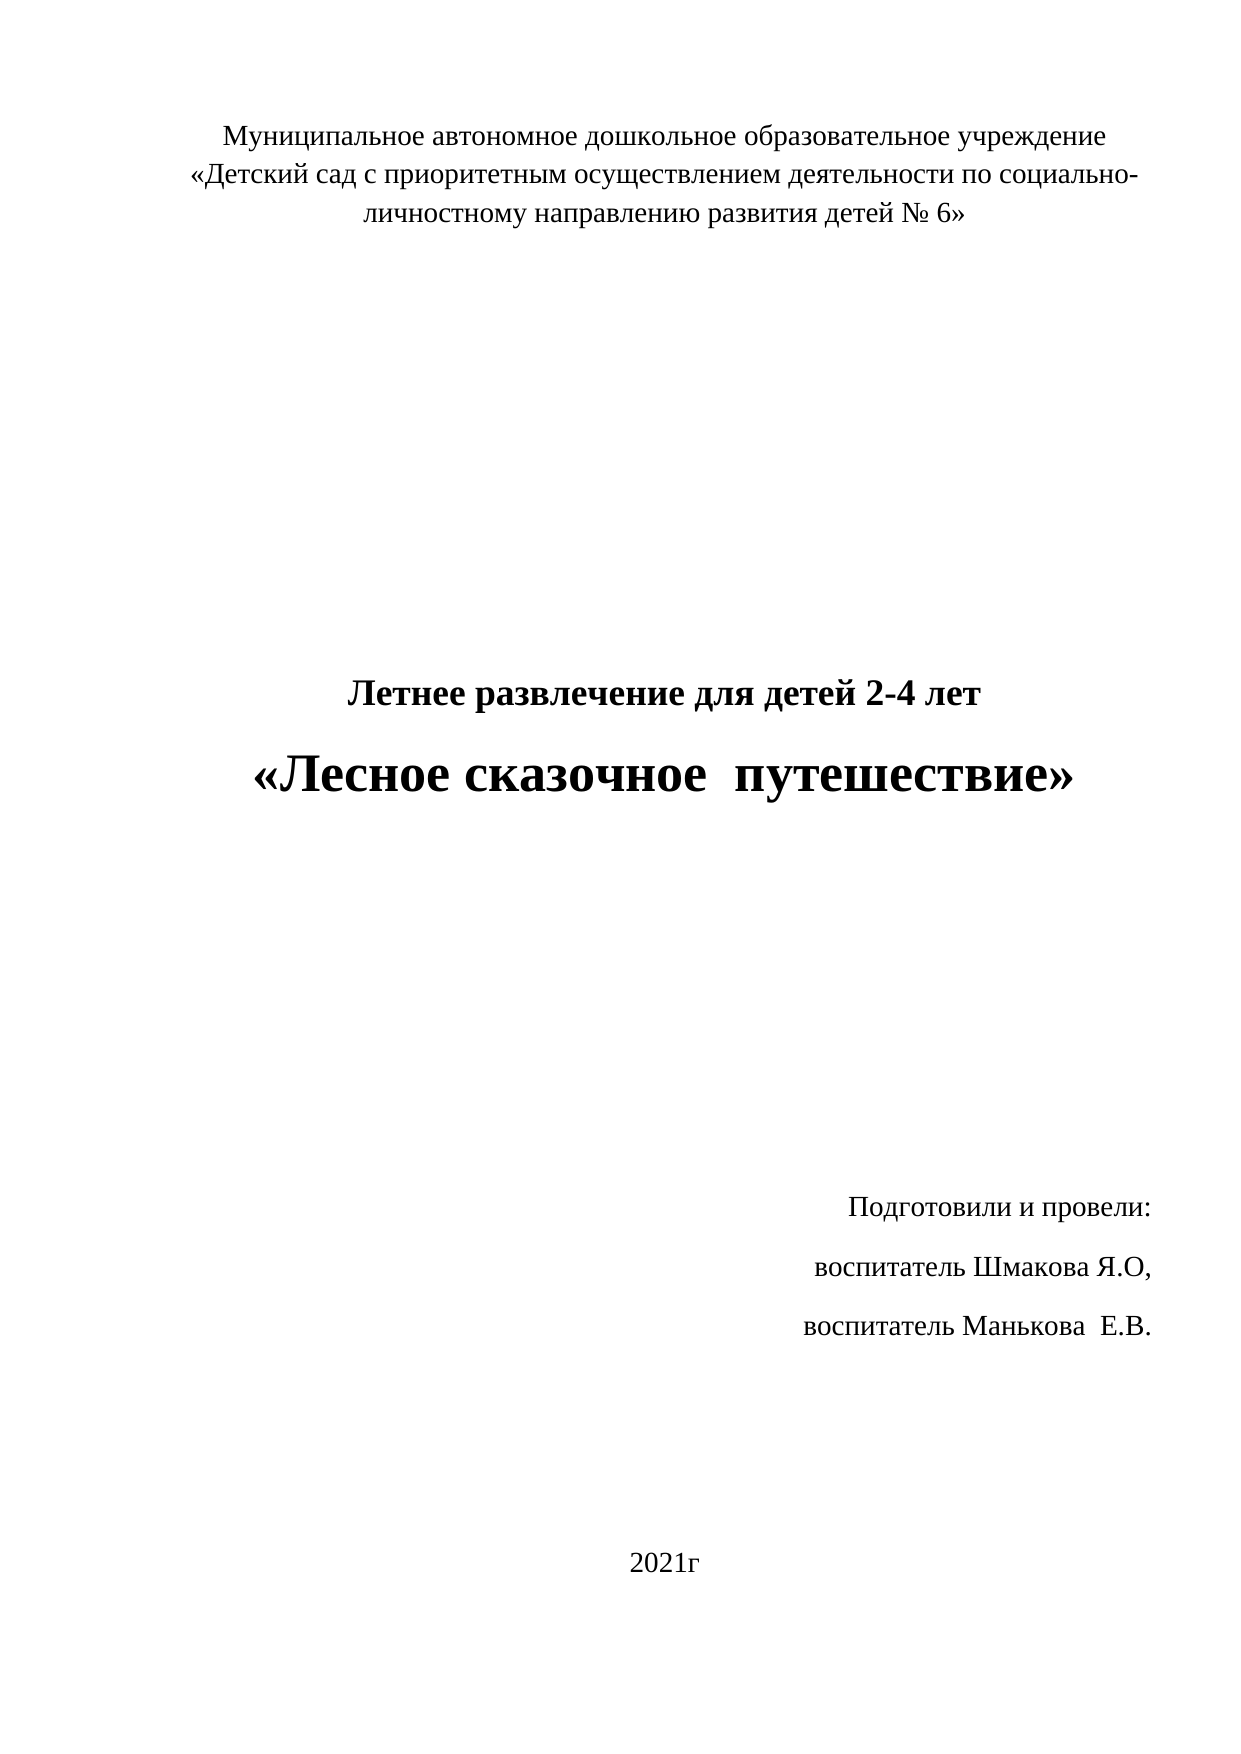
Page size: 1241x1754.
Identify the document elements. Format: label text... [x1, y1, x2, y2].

text 2021г [177, 1546, 1152, 1579]
text Летнее развлечение для детей 2-4 лет [177, 670, 1152, 713]
text «Лесное сказочное путешествие» [177, 741, 1152, 803]
text Подготовили и провели: [177, 1189, 1152, 1223]
text воспитатель Шмакова Я.О, [177, 1249, 1152, 1282]
text воспитатель Манькова Е.В. [177, 1308, 1152, 1342]
text Муниципальное автономное дошкольное образовательное учреждение «Детский сад с приоритетным осуществлением деятельности по социально-личностному направлению развития детей № 6» [177, 118, 1152, 229]
